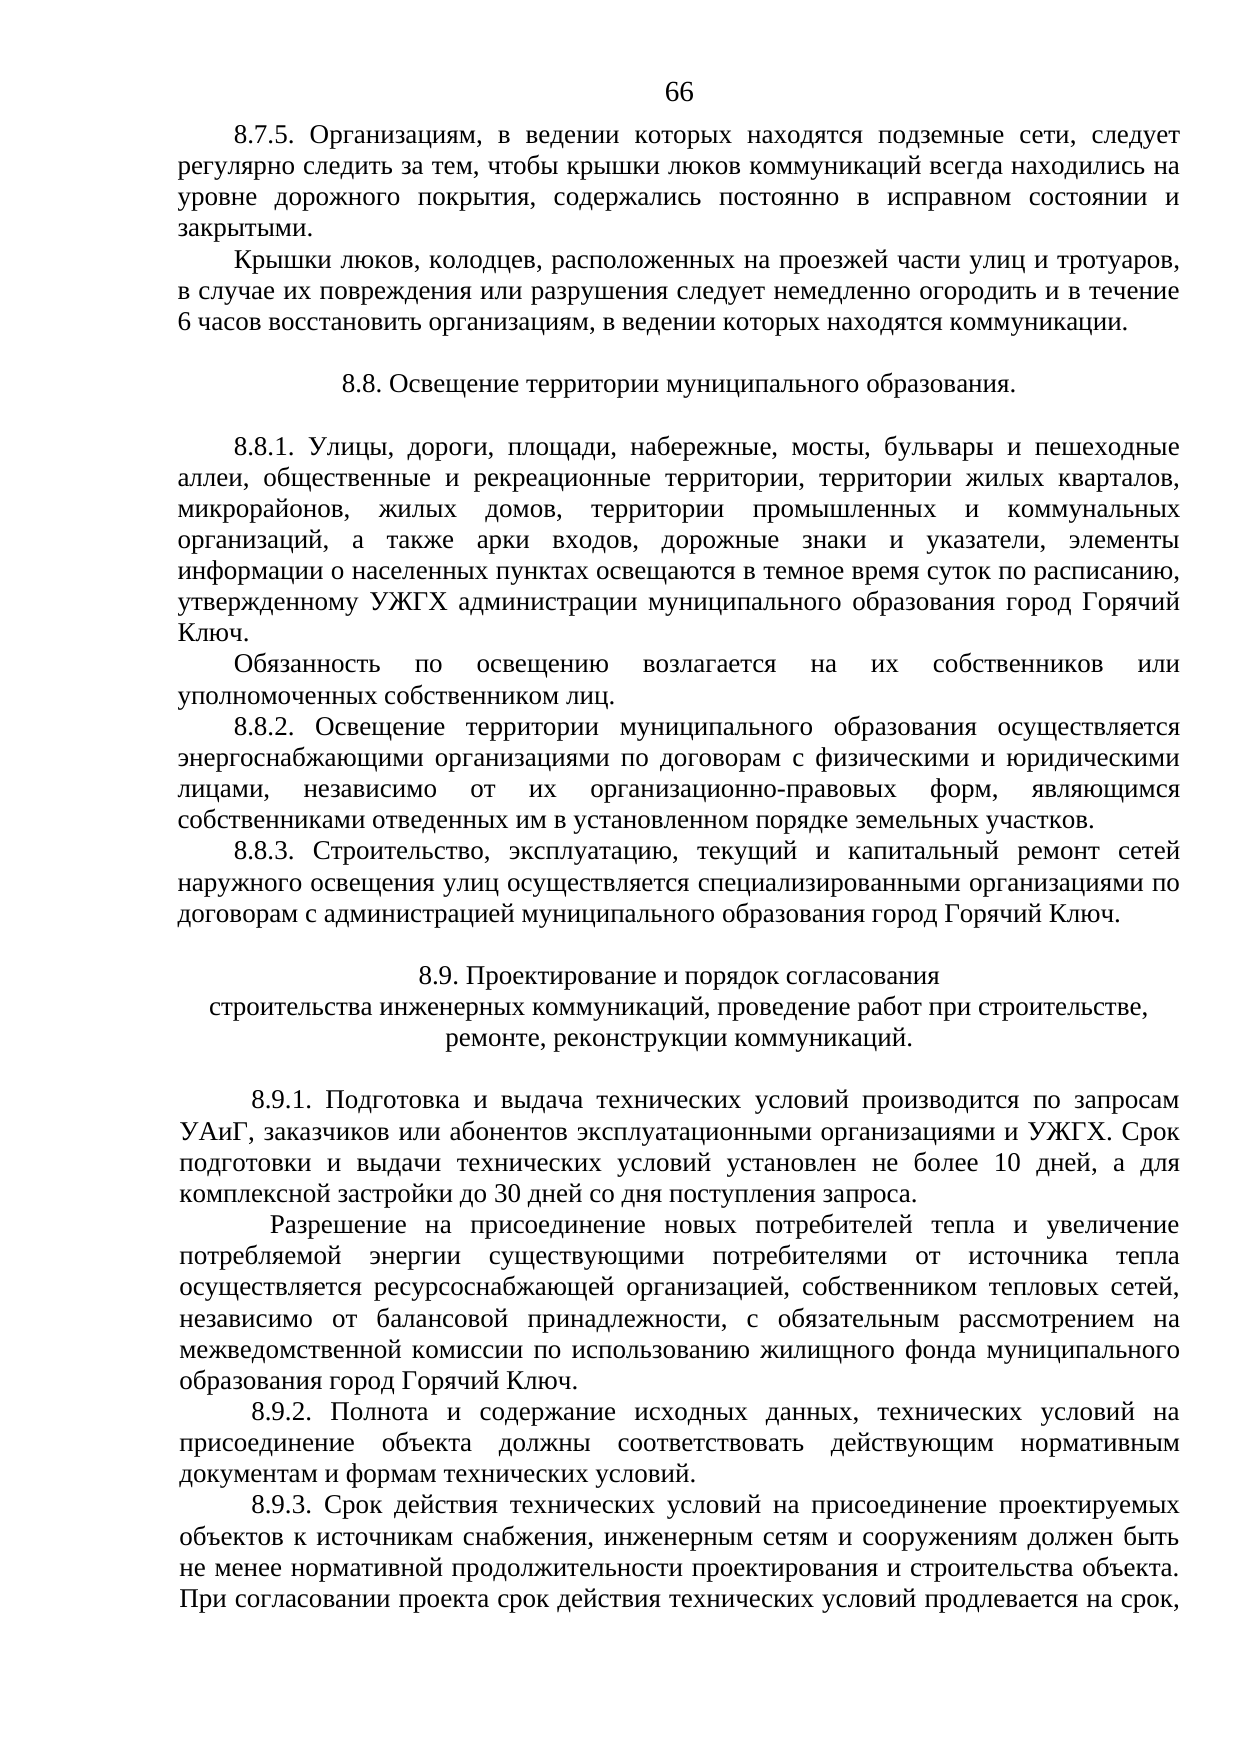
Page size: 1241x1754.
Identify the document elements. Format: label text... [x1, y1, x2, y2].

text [179, 1488, 1181, 1613]
text 8.8.3. Строительство, эксплуатацию, текущий и капитальный ремонт сетей наружного освещения улиц осуществляется специализированными организациями по договорам с администрацией муниципального образования город Горячий Ключ. [177, 834, 1181, 928]
text Обязанность по освещению возлагается на их собственников или уполномоченных собственником лиц. [177, 648, 1181, 710]
text 8.9. Проектирование и порядок согласования [177, 959, 1181, 990]
text 8.8.2. Освещение территории муниципального образования осуществляется энергоснабжающими организациями по договорам с физическими и юридическими лицами, независимо от их организационно-правовых форм, являющимся собственниками отведенных им в установленном порядке земельных участков. [177, 710, 1181, 834]
text Разрешение на присоединение новых потребителей тепла и увеличение потребляемой энергии существующими потребителями от источника тепла осуществляется ресурсоснабжающей организацией, собственником тепловых сетей, независимо от балансовой принадлежности, с обязательным рассмотрением на межведомственной комиссии по использованию жилищного фонда муниципального образования город Горячий Ключ. [179, 1208, 1181, 1395]
text строительства инженерных коммуникаций, проведение работ при строительстве, ремонте, реконструкции коммуникаций. [177, 990, 1181, 1052]
text 8.9.1. Подготовка и выдача технических условий производится по запросам УАиГ, заказчиков или абонентов эксплуатационными организациями и УЖГХ. Срок подготовки и выдачи технических условий установлен не более 10 дней, а для комплексной застройки до 30 дней со дня поступления запроса. [179, 1084, 1181, 1208]
text Крышки люков, колодцев, расположенных на проезжей части улиц и тротуаров, в случае их повреждения или разрушения следует немедленно огородить и в течение 6 часов восстановить организациям, в ведении которых находятся коммуникации. [177, 243, 1181, 336]
text 8.8. Освещение территории муниципального образования. [177, 367, 1181, 398]
text 8.9.2. Полнота и содержание исходных данных, технических условий на присоединение объекта должны соответствовать действующим нормативным документам и формам технических условий. [179, 1395, 1181, 1488]
text 8.7.5. Организациям, в ведении которых находятся подземные сети, следует регулярно следить за тем, чтобы крышки люков коммуникаций всегда находились на уровне дорожного покрытия, содержались постоянно в исправном состоянии и закрытыми. [177, 118, 1181, 243]
text 8.8.1. Улицы, дороги, площади, набережные, мосты, бульвары и пешеходные аллеи, общественные и рекреационные территории, территории жилых кварталов, микрорайонов, жилых домов, территории промышленных и коммунальных организаций, а также арки входов, дорожные знаки и указатели, элементы информации о населенных пунктах освещаются в темное время суток по расписанию, утвержденному УЖГХ администрации муниципального образования город Горячий Ключ. [177, 429, 1181, 648]
